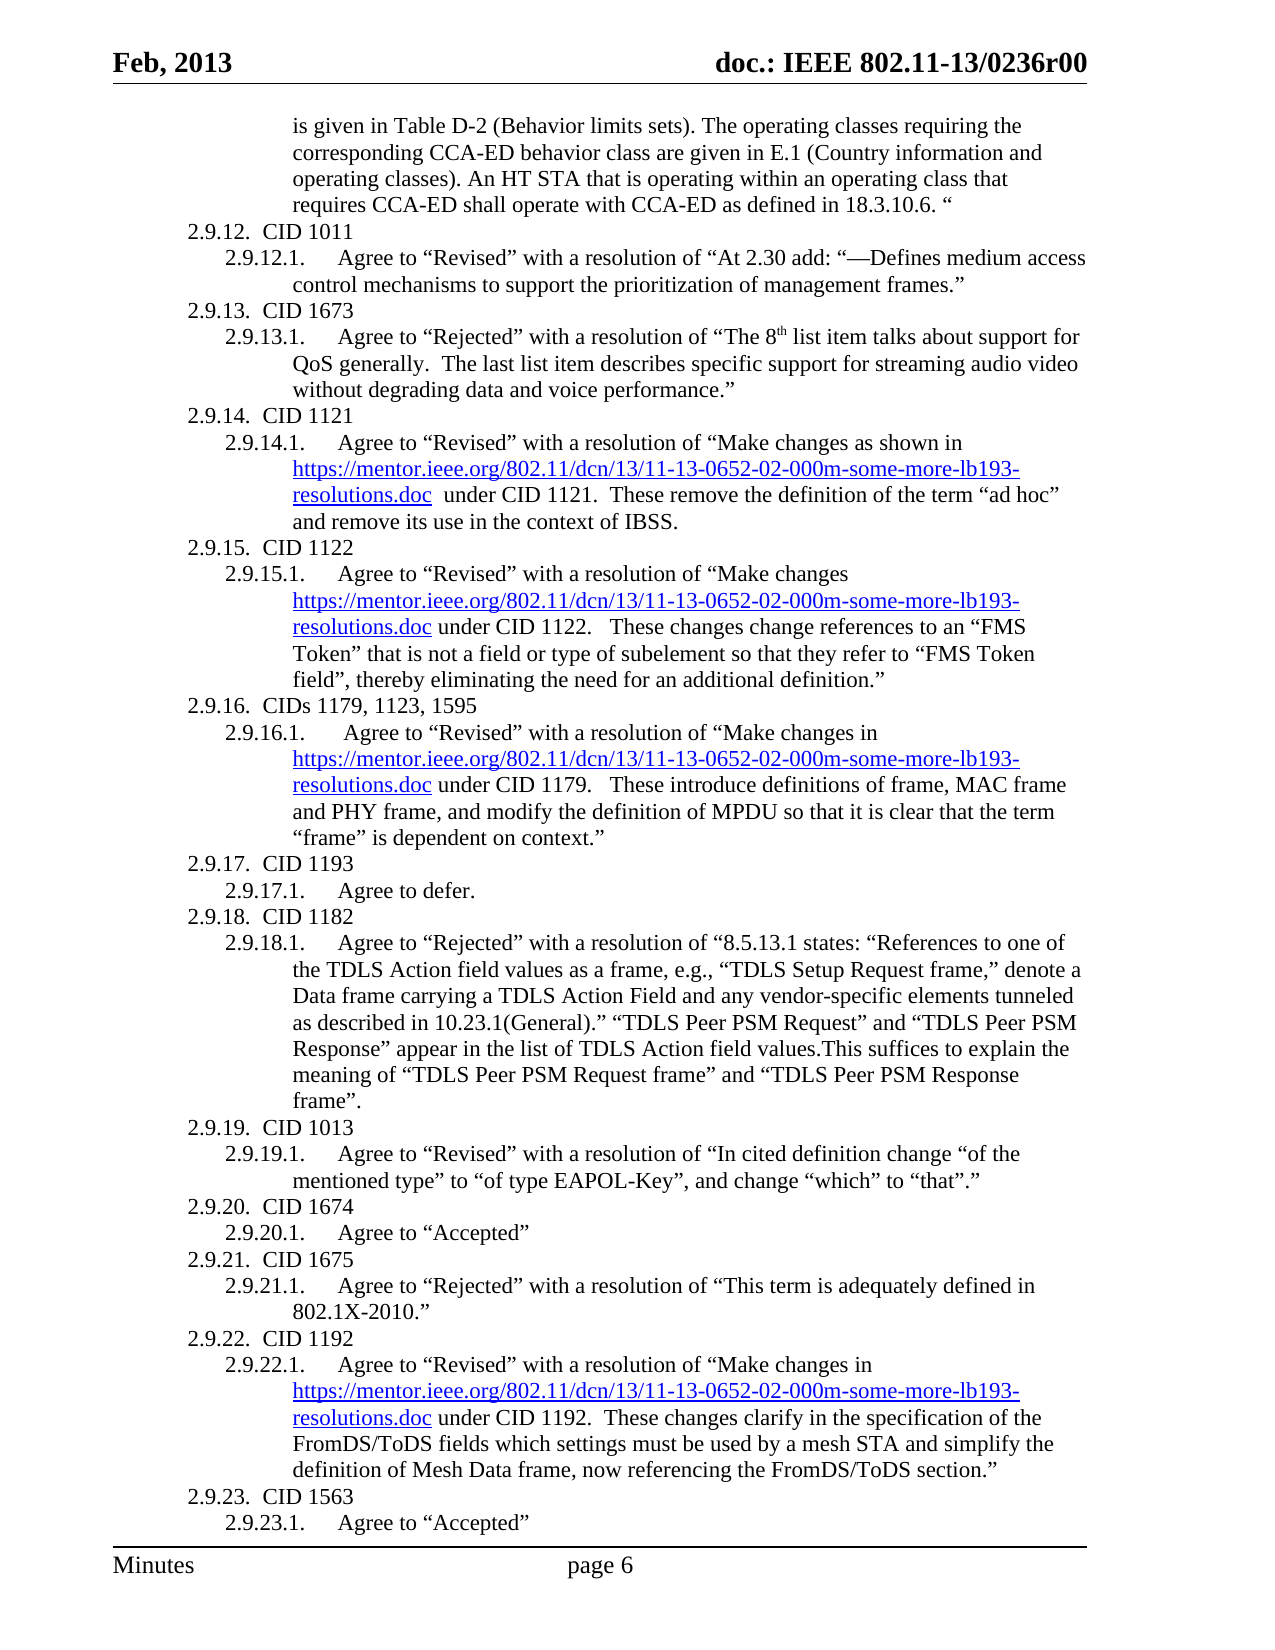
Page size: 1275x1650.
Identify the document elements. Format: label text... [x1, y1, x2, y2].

list Agree to “Revised” with a resolution of “In cited definition change “of the mentioned type” to “of type EAPOL-Key”, and change “which” to “that”.” [225, 1140, 1087, 1193]
list Agree to “Rejected” with a resolution of “The 8th list item talks about support for QoS generally. The last list item describes specific support for streaming audio video without degrading data and voice performance.” [225, 323, 1087, 402]
list CID 1121 [187, 402, 1087, 429]
list CID 1193 [187, 850, 1087, 877]
list Agree to “Accepted” [225, 1509, 1087, 1536]
list Agree to “Rejected” with a resolution of “8.5.13.1 states: “References to one of the TDLS Action field values as a frame, e.g., “TDLS Setup Request frame,” denote a Data frame carrying a TDLS Action Field and any vendor-specific elements tunneled as described in 10.23.1(General).” “TDLS Peer PSM Request” and “TDLS Peer PSM Response” appear in the list of TDLS Action field values.This suffices to explain the meaning of “TDLS Peer PSM Request frame” and “TDLS Peer PSM Response frame”. [225, 929, 1087, 1114]
list Agree to “Accepted” [225, 1219, 1087, 1246]
list Agree to “Revised” with a resolution of “Make changes as shown in https://mentor.ieee.org/802.11/dcn/13/11-13-0652-02-000m-some-more-lb193-resolutions.doc under CID 1121. These remove the definition of the term “ad hoc” and remove its use in the context of IBSS. [225, 429, 1087, 534]
list CID 1122 [187, 534, 1087, 561]
list Agree to “Revised” with a resolution of “Make changes https://mentor.ieee.org/802.11/dcn/13/11-13-0652-02-000m-some-more-lb193-resolutions.doc under CID 1122. These changes change references to an “FMS Token” that is not a field or type of subelement so that they refer to “FMS Token field”, thereby eliminating the need for an additional definition.” [225, 561, 1087, 692]
list CID 1674 [187, 1193, 1087, 1219]
list CID 1011 [187, 218, 1087, 244]
list CID 1563 [187, 1483, 1087, 1509]
list Agree to “Rejected” with a resolution of “This term is adequately defined in 802.1X-2010.” [225, 1272, 1087, 1325]
list CID 1182 [187, 903, 1087, 929]
list CID 1192 [187, 1325, 1087, 1351]
list Agree to “Revised” with a resolution of “Make changes in https://mentor.ieee.org/802.11/dcn/13/11-13-0652-02-000m-some-more-lb193-resolutions.doc under CID 1192. These changes clarify in the specification of the FromDS/ToDS fields which settings must be used by a mesh STA and simplify the definition of Mesh Data frame, now referencing the FromDS/ToDS section.” [225, 1351, 1087, 1483]
list CID 1675 [187, 1246, 1087, 1272]
list CID 1013 [187, 1114, 1087, 1140]
list CIDs 1179, 1123, 1595 [187, 692, 1087, 719]
list Agree to “Revised” with a resolution of “At 2.30 add: “—Defines medium access control mechanisms to support the prioritization of management frames.” [225, 244, 1087, 297]
list Agree to “Revised” with a resolution of “Make changes in https://mentor.ieee.org/802.11/dcn/13/11-13-0652-02-000m-some-more-lb193-resolutions.doc under CID 1179. These introduce definitions of frame, MAC frame and PHY frame, and modify the definition of MPDU so that it is clear that the term “frame” is dependent on context.” [225, 719, 1087, 850]
list Agree to defer. [225, 877, 1087, 903]
list CID 1673 [187, 297, 1087, 323]
